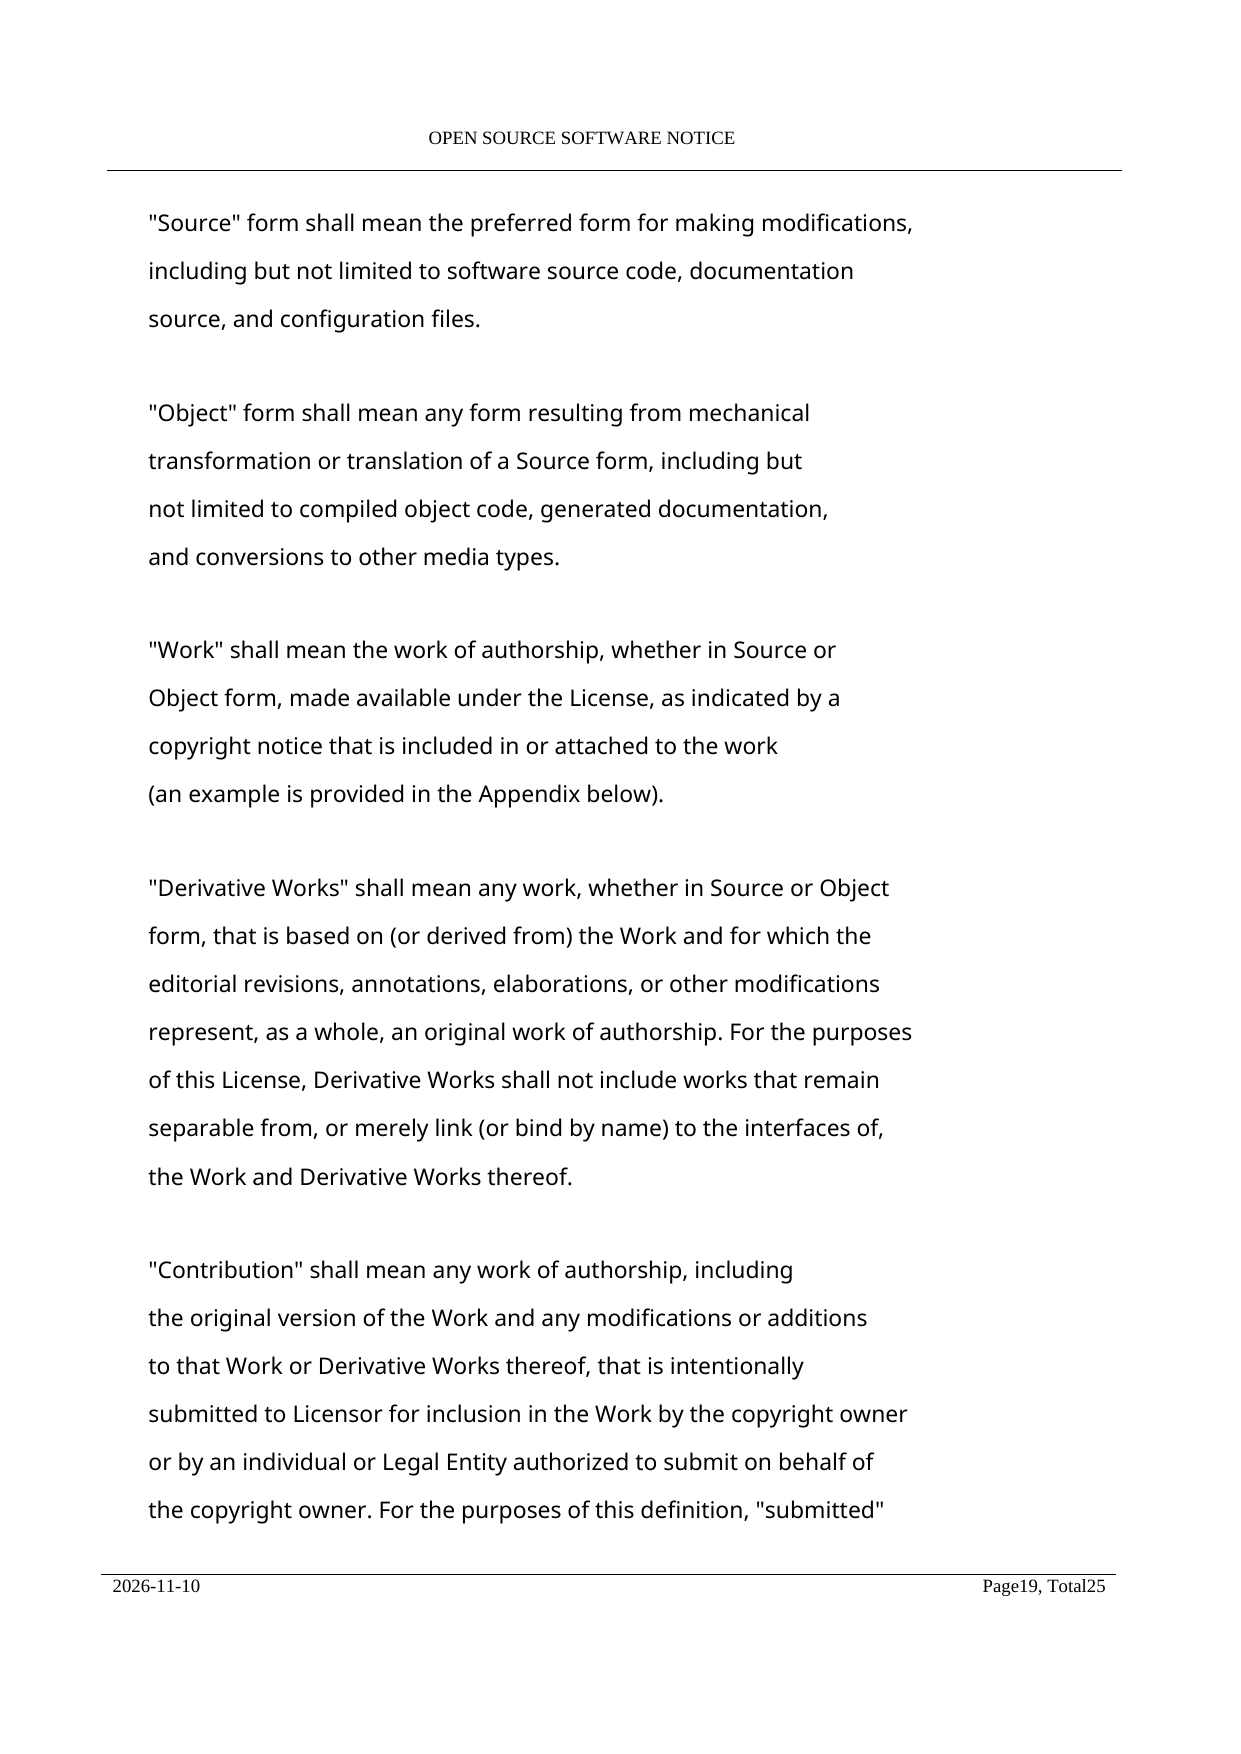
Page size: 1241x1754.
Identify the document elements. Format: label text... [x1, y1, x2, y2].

text copyright notice that is included in or attached to the work [112, 730, 1128, 762]
text including but not limited to software source code, documentation [112, 254, 1128, 287]
text and conversions to other media types. [112, 540, 1128, 573]
text editorial revisions, annotations, elaborations, or other modifications [112, 967, 1128, 1000]
text transformation or translation of a Source form, including but [112, 444, 1128, 476]
text separable from, or merely link (or bind by name) to the interfaces of, [112, 1112, 1128, 1144]
text submitted to Licensor for inclusion in the Work by the copyright owner [112, 1397, 1128, 1430]
text of this License, Derivative Works shall not include works that remain [112, 1063, 1128, 1096]
text not limited to compiled object code, generated documentation, [112, 492, 1128, 524]
text or by an individual or Legal Entity authorized to submit on behalf of [112, 1446, 1128, 1478]
text "Work" shall mean the work of authorship, whether in Source or [112, 633, 1128, 666]
text "Derivative Works" shall mean any work, whether in Source or Object [112, 871, 1128, 903]
text "Object" form shall mean any form resulting from mechanical [112, 396, 1128, 428]
text form, that is based on (or derived from) the Work and for which the [112, 919, 1128, 952]
text "Source" form shall mean the preferred form for making modifications, [112, 206, 1128, 239]
text (an example is provided in the Appendix below). [112, 778, 1128, 810]
text the original version of the Work and any modifications or additions [112, 1301, 1128, 1334]
text "Contribution" shall mean any work of authorship, including [112, 1253, 1128, 1286]
text Object form, made available under the License, as indicated by a [112, 682, 1128, 714]
text represent, as a whole, an original work of authorship. For the purposes [112, 1015, 1128, 1048]
text to that Work or Derivative Works thereof, that is intentionally [112, 1349, 1128, 1382]
text source, and configuration files. [112, 303, 1128, 335]
text the copyright owner. For the purposes of this definition, "submitted" [112, 1494, 1128, 1526]
text the Work and Derivative Works thereof. [112, 1160, 1128, 1192]
